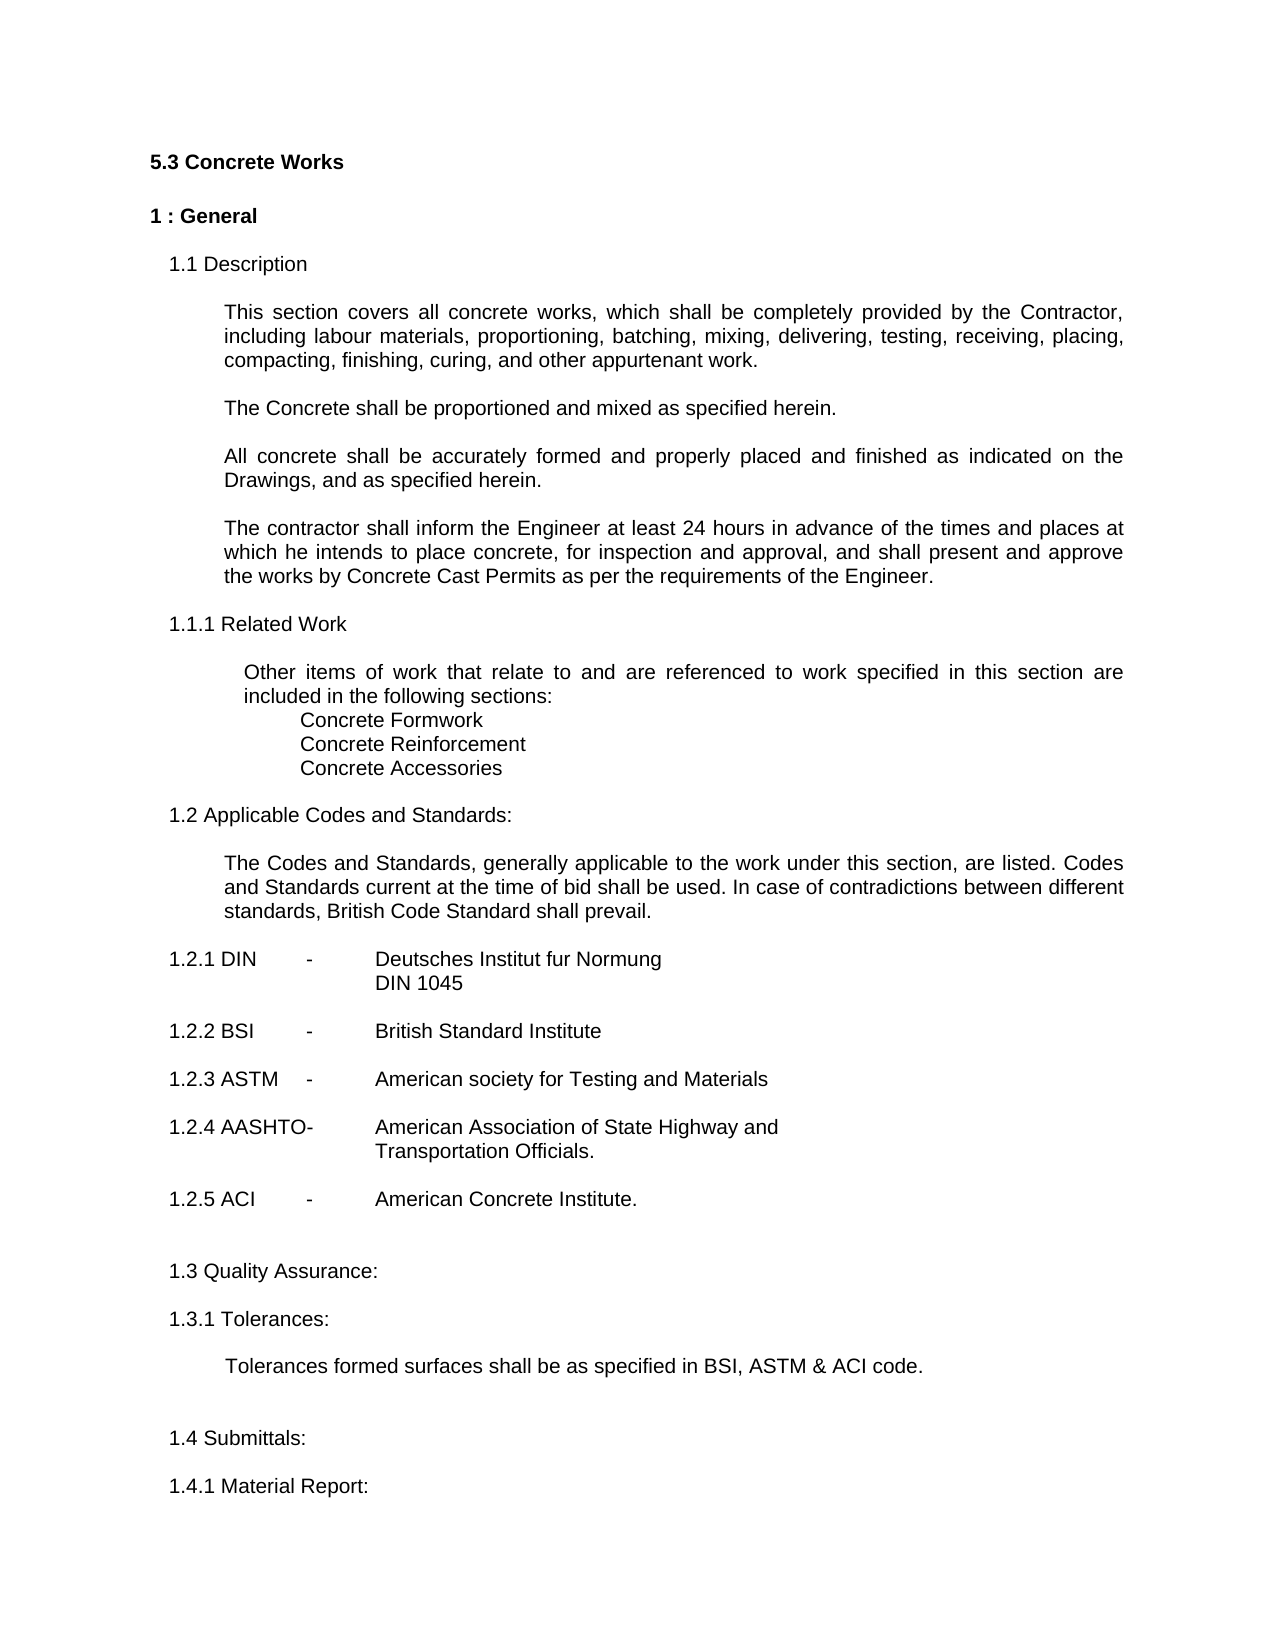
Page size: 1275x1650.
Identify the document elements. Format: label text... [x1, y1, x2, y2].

text 1.2.1 DIN - Deutsches Institut fur Normung [169, 947, 1125, 971]
text Other items of work that relate to and are referenced to work specified in this section are included in the following sections: [244, 659, 1125, 707]
text 1.4 Submittals: [169, 1426, 1125, 1450]
text Tolerances formed surfaces shall be as specified in BSI, ASTM & ACI code. [225, 1354, 1125, 1378]
text 1.2 Applicable Codes and Standards: [169, 803, 1125, 827]
text Concrete Reinforcement [244, 731, 1125, 755]
text 1.3 Quality Assurance: [169, 1258, 1125, 1282]
text 1.2.5 ACI - American Concrete Institute. [169, 1187, 1125, 1211]
text 1 : General [150, 204, 1125, 228]
text 1.1.1 Related Work [169, 612, 1125, 636]
text 1.3.1 Tolerances: [169, 1306, 1125, 1330]
text 1.2.3 ASTM - American society for Testing and Materials [169, 1067, 1125, 1091]
text DIN 1045 [169, 971, 1125, 995]
text Transportation Officials. [169, 1139, 1125, 1163]
text This section covers all concrete works, which shall be completely provided by the Contractor, including labour materials, proportioning, batching, mixing, delivering, testing, receiving, placing, compacting, finishing, curing, and other appurtenant work. [224, 300, 1125, 372]
text The Concrete shall be proportioned and mixed as specified herein. [224, 396, 1125, 420]
text The contractor shall inform the Engineer at least 24 hours in advance of the times and places at which he intends to place concrete, for inspection and approval, and shall present and approve the works by Concrete Cast Permits as per the requirements of the Engineer. [224, 516, 1125, 587]
text The Codes and Standards, generally applicable to the work under this section, are listed. Codes and Standards current at the time of bid shall be used. In case of contradictions between different standards, British Code Standard shall prevail. [224, 851, 1125, 923]
text 1.4.1 Material Report: [169, 1474, 1125, 1498]
text 1.2.2 BSI - British Standard Institute [169, 1019, 1125, 1043]
text Concrete Formwork [244, 707, 1125, 731]
text 1.2.4 AASHTO- American Association of State Highway and [169, 1115, 1125, 1139]
text 1.1 Description [169, 252, 1125, 276]
text All concrete shall be accurately formed and properly placed and finished as indicated on the Drawings, and as specified herein. [224, 444, 1125, 492]
text Concrete Accessories [244, 755, 1125, 779]
subtitle 5.3 Concrete Works [150, 150, 1125, 174]
